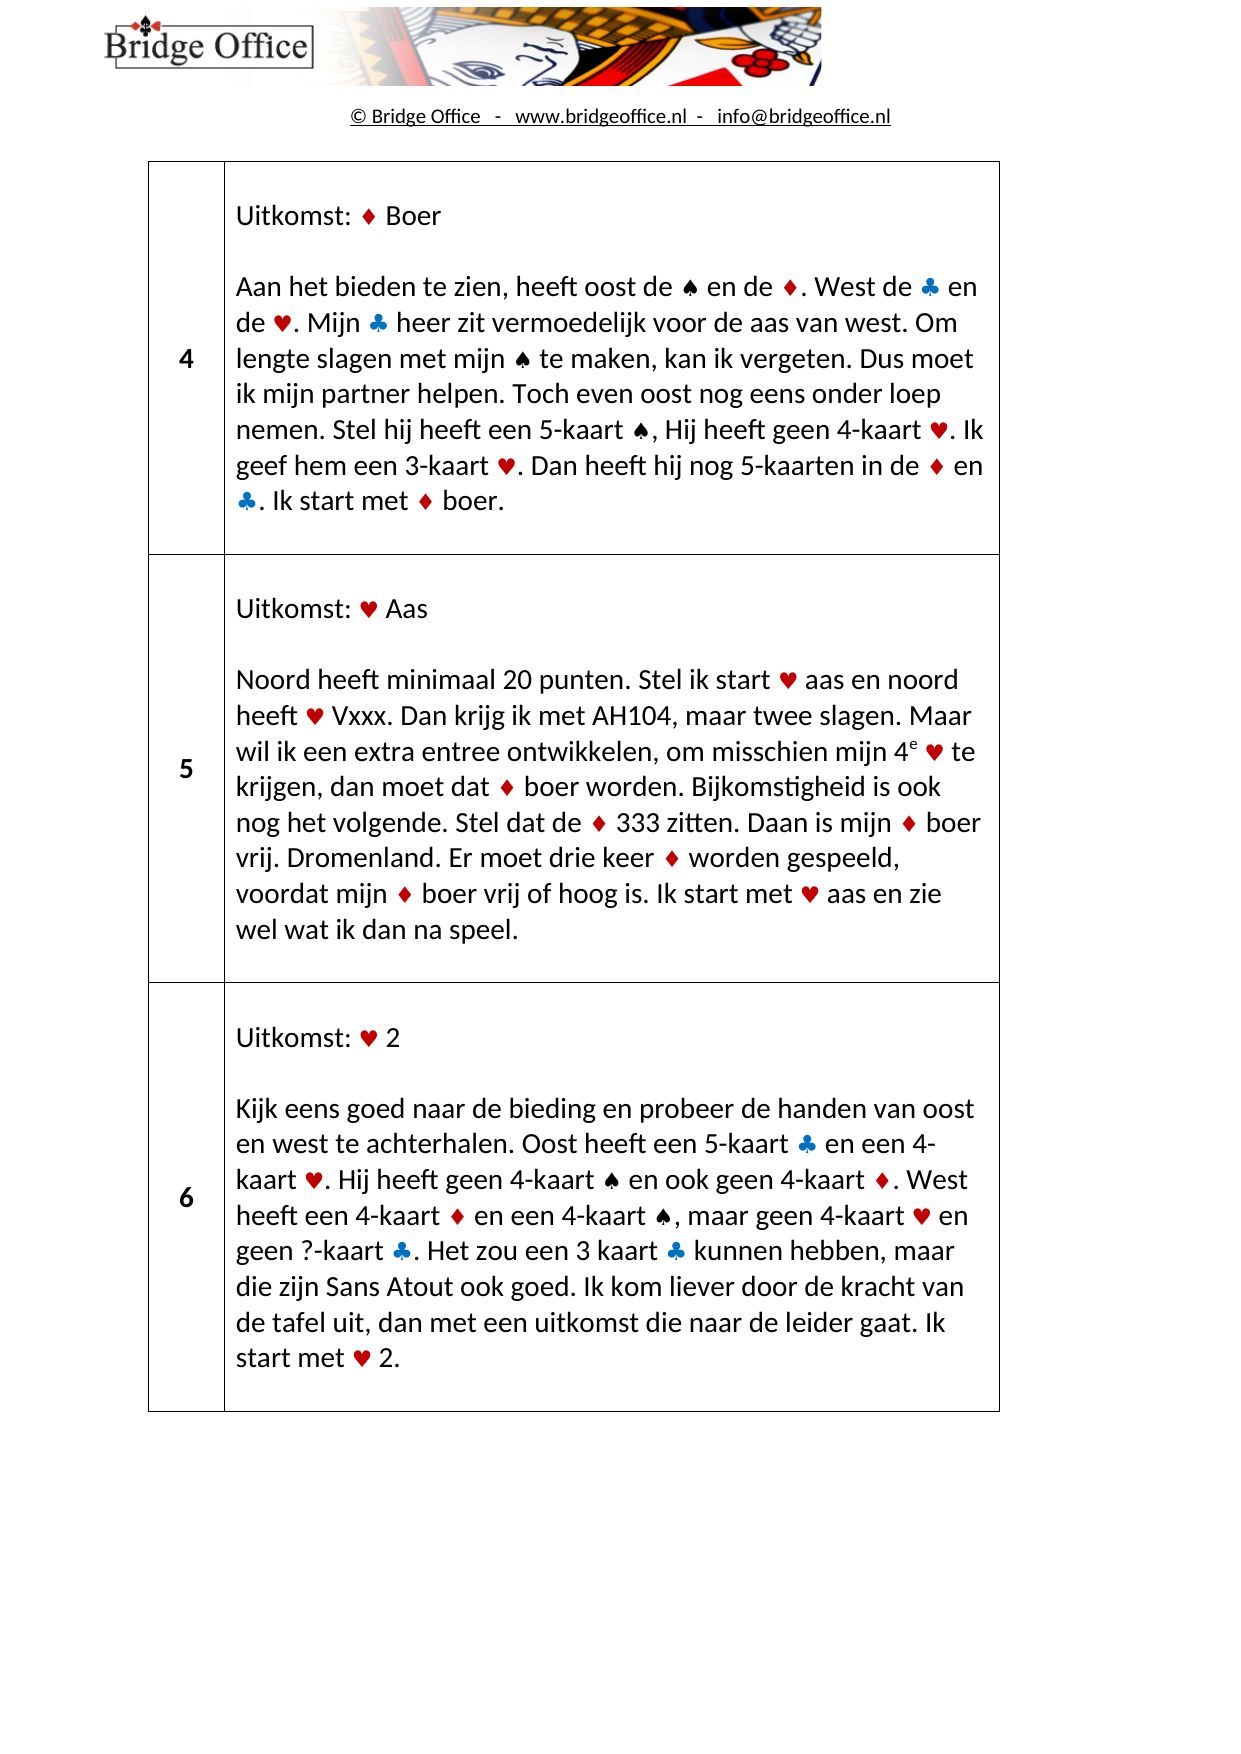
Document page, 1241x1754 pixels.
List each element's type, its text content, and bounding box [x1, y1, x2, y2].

table_cell 5 [149, 555, 224, 982]
table_cell Uitkomst: ♥ 2 Kijk eens goed naar de bieding en probeer de handen van oost en west te achterhalen. Oost heeft een 5-kaart ♣ en een 4-kaart ♥. Hij heeft geen 4-kaart ♠ en ook geen 4-kaart ♦. West heeft een 4-kaart ♦ en een 4-kaart ♠, maar geen 4-kaart ♥ en geen ?-kaart ♣. Het zou een 3 kaart ♣ kunnen hebben, maar die zijn Sans Atout ook goed. Ik kom liever door de kracht van de tafel uit, dan met een uitkomst die naar de leider gaat. Ik start met ♥ 2. [225, 983, 999, 1411]
table_cell Uitkomst: ♦ Boer Aan het bieden te zien, heeft oost de ♠ en de ♦. West de ♣ en de ♥. Mijn ♣ heer zit vermoedelijk voor de aas van west. Om lengte slagen met mijn ♠ te maken, kan ik vergeten. Dus moet ik mijn partner helpen. Toch even oost nog eens onder loep nemen. Stel hij heeft een 5-kaart ♠, Hij heeft geen 4-kaart ♥. Ik geef hem een 3-kaart ♥. Dan heeft hij nog 5-kaarten in de ♦ en ♣. Ik start met ♦ boer. [225, 162, 999, 553]
table_cell 4 [149, 162, 224, 553]
table_cell Uitkomst: ♥ Aas Noord heeft minimaal 20 punten. Stel ik start ♥ aas en noord heeft ♥ Vxxx. Dan krijg ik met AH104, maar twee slagen. Maar wil ik een extra entree ontwikkelen, om misschien mijn 4e ♥ te krijgen, dan moet dat ♦ boer worden. Bijkomstigheid is ook nog het volgende. Stel dat de ♦ 333 zitten. Daan is mijn ♦ boer vrij. Dromenland. Er moet drie keer ♦ worden gespeeld, voordat mijn ♦ boer vrij of hoog is. Ik start met ♥ aas en zie wel wat ik dan na speel. [225, 555, 999, 982]
picture [77, 7, 821, 85]
table_cell 6 [149, 983, 224, 1411]
